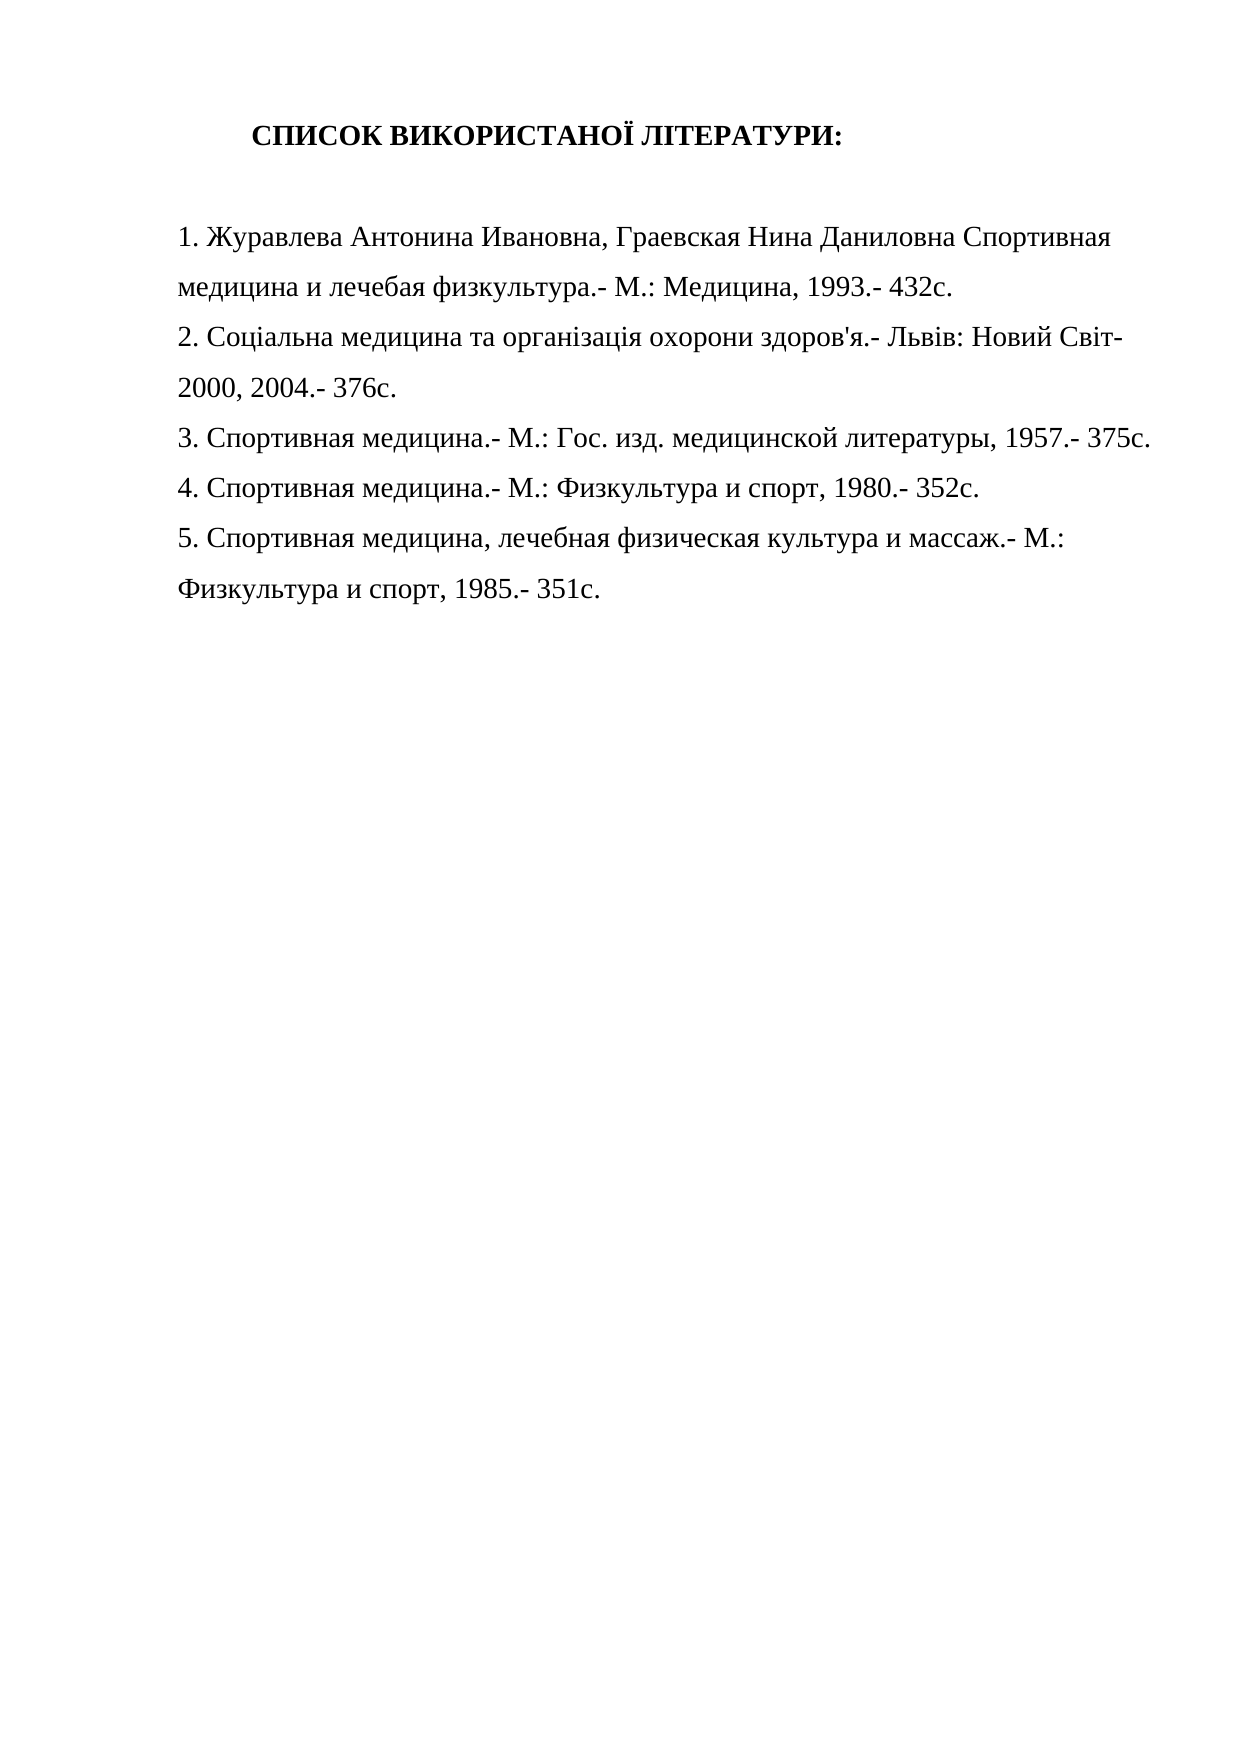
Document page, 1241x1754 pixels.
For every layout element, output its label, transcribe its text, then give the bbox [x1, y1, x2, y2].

text СПИСОК ВИКОРИСТАНОЇ ЛІТЕРАТУРИ: [177, 118, 1152, 152]
text 1. Журавлева Антонина Ивановна, Граевская Нина Даниловна Спортивная медицина и лечебая физкультура.- М.: Медицина, 1993.- 432с. [177, 219, 1152, 303]
text 4. Спортивная медицина.- М.: Физкультура и спорт, 1980.- 352с. [177, 470, 1152, 504]
text 2. Соціальна медицина та організація охорони здоров'я.- Львів: Новий Світ-2000, 2004.- 376с. [177, 319, 1152, 403]
text 5. Спортивная медицина, лечебная физическая культура и массаж.- М.: Физкультура и спорт, 1985.- 351с. [177, 521, 1152, 604]
text 3. Спортивная медицина.- М.: Гос. изд. медицинской литературы, 1957.- 375с. [177, 420, 1152, 453]
